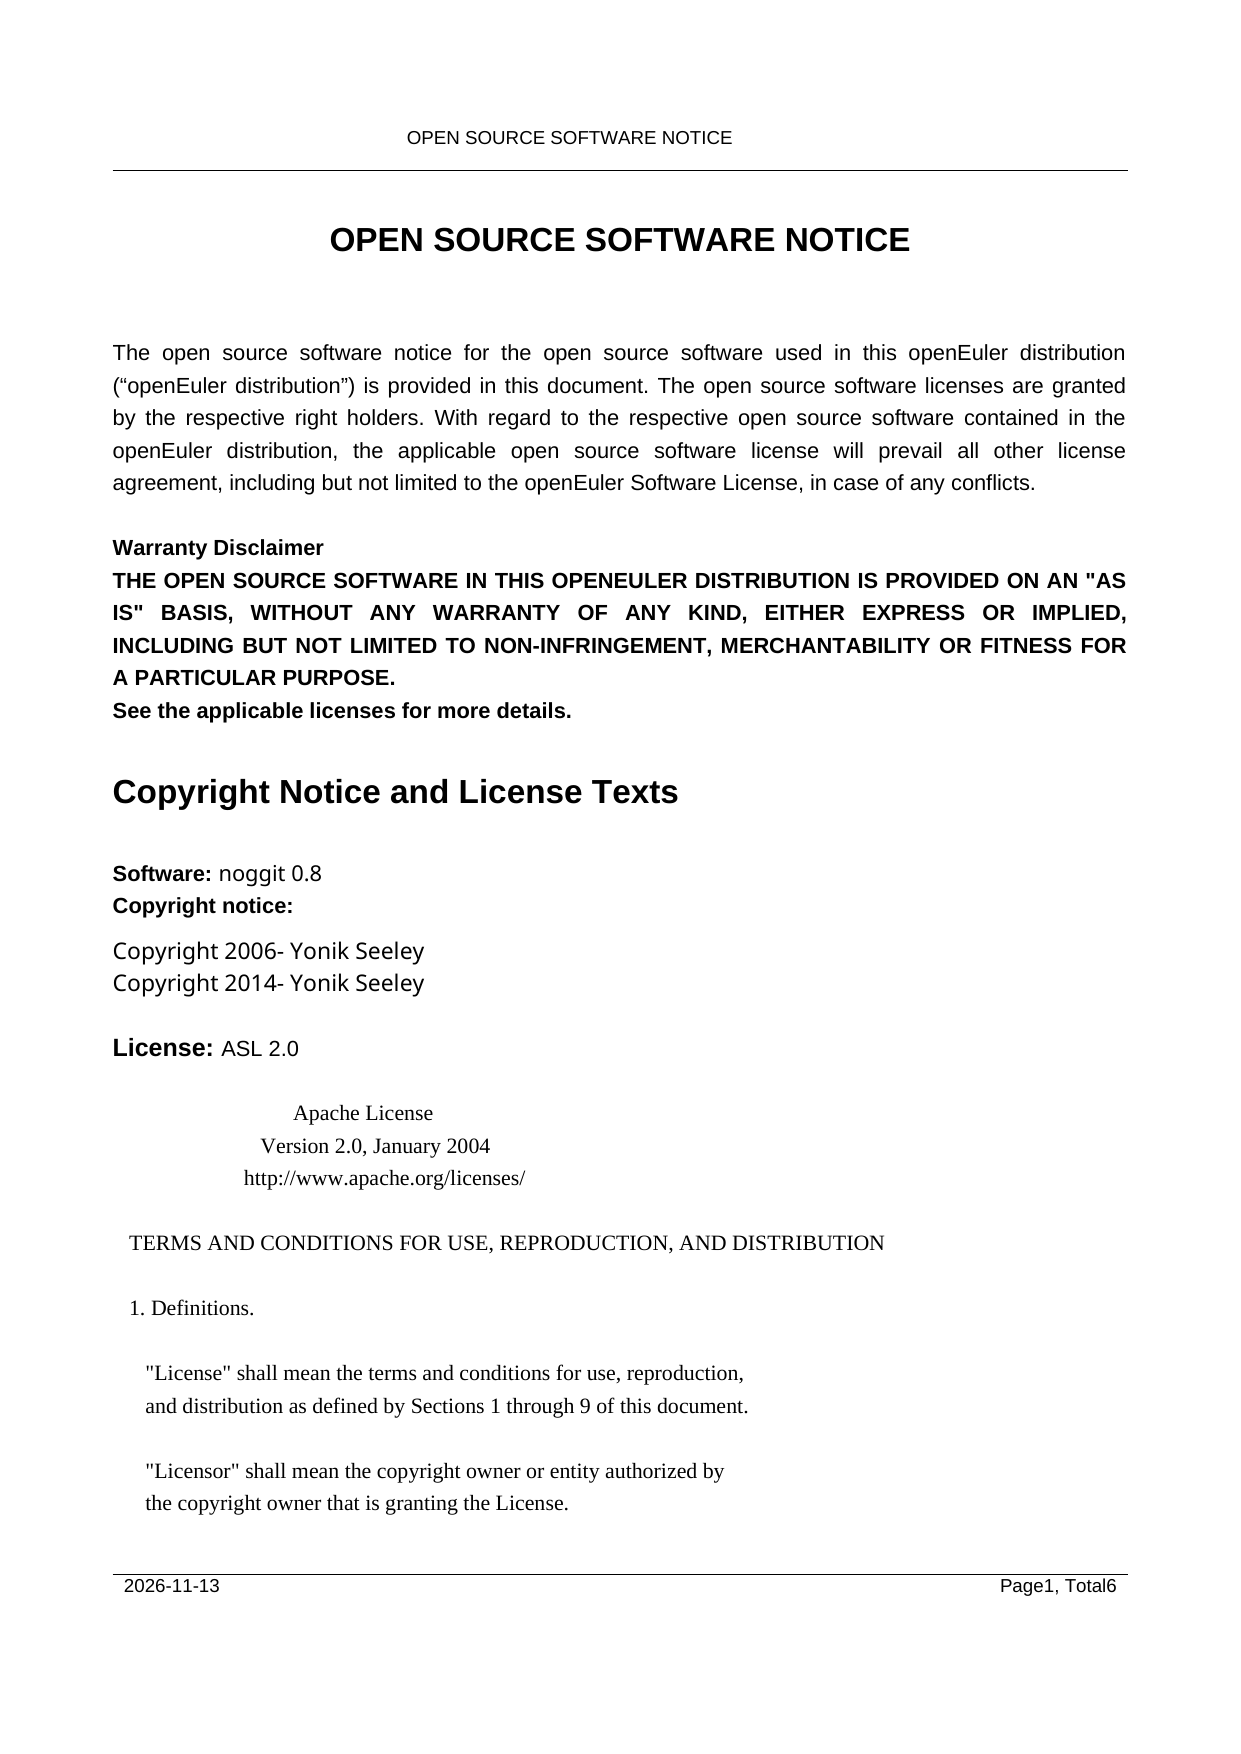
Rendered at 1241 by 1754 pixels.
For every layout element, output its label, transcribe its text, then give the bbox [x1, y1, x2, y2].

text Copyright Notice and License Texts [112, 759, 1128, 824]
text OPEN SOURCE SOFTWARE NOTICE [112, 206, 1128, 271]
text Copyright 2006- Yonik Seeley Copyright 2014- Yonik Seeley [112, 934, 1128, 1031]
text THE OPEN SOURCE SOFTWARE IN THIS OPENEULER DISTRIBUTION IS PROVIDED ON AN "AS IS" BASIS, WITHOUT ANY WARRANTY OF ANY KIND, EITHER EXPRESS OR IMPLIED, INCLUDING BUT NOT LIMITED TO NON-INFRINGEMENT, MERCHANTABILITY OR FITNESS FOR A PARTICULAR PURPOSE. See the applicable licenses for more details. [112, 564, 1128, 726]
text Copyright notice: [112, 889, 1128, 921]
text Warranty Disclaimer [112, 531, 1128, 564]
text License: ASL 2.0 [112, 1031, 1128, 1064]
title Software: noggit 0.8 [112, 856, 1128, 889]
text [112, 1064, 1128, 1519]
text The open source software notice for the open source software used in this openEuler distribution (“openEuler distribution”) is provided in this document. The open source software licenses are granted by the respective right holders. With regard to the respective open source software contained in the openEuler distribution, the applicable open source software license will prevail all other license agreement, including but not limited to the openEuler Software License, in case of any conflicts. [112, 336, 1128, 499]
